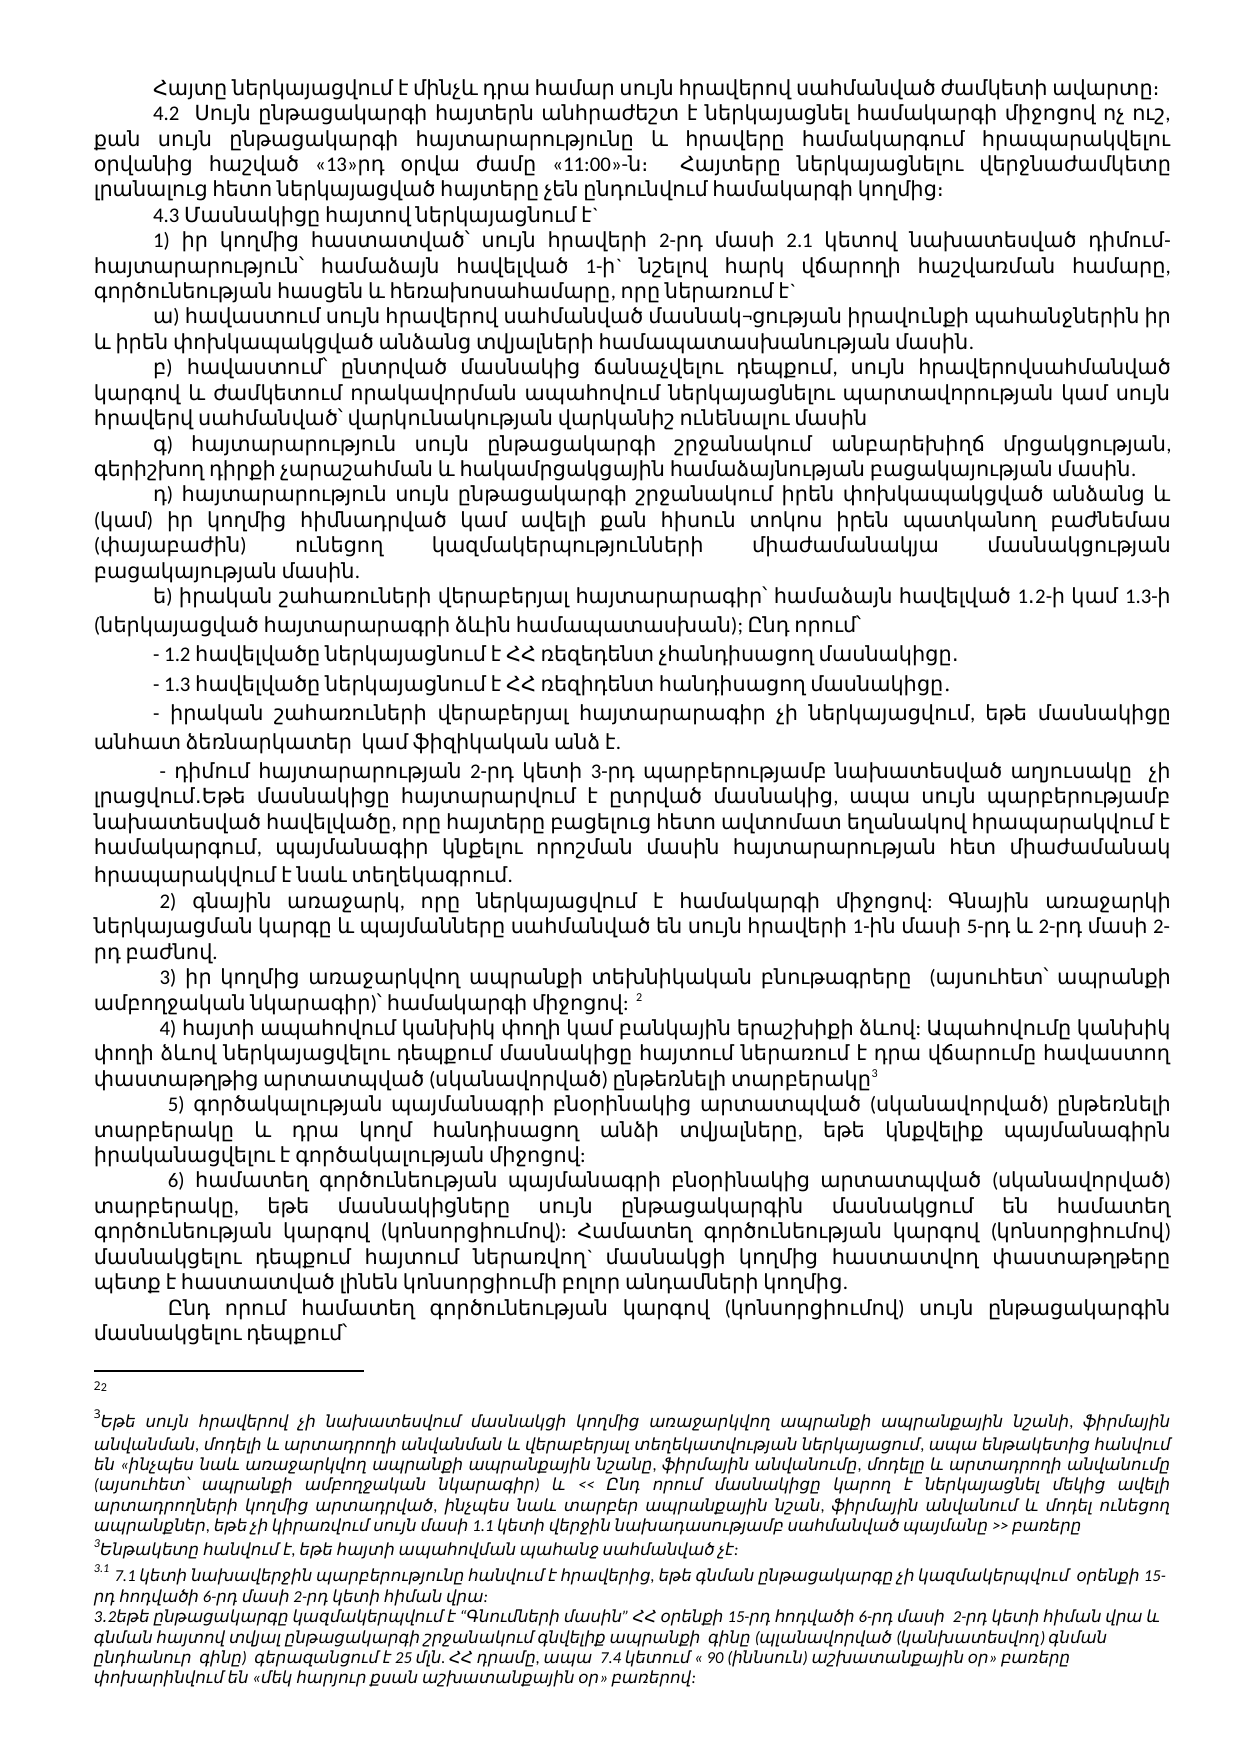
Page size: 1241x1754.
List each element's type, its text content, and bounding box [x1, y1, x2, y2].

text 6) համատեղ գործունեության պայմանագրի բնօրինակից արտատպված (սկանավորված) տարբերակը, եթե մասնակիցները սույն ընթացակարգին մասնակցում են համատեղ գործունեության կարգով (կոնսորցիումով): Համատեղ գործունեության կարգով (կոնսորցիումով) մասնակցելու դեպքում հայտում ներառվող` մասնակցի կողմից հաստատվող փաստաթղթերը պետք է հաստատված լինեն կոնսորցիումի բոլոր անդամների կողմից. [94, 1168, 1171, 1295]
text 4.2 Սույն ընթացակարգի հայտերն անհրաժեշտ է ներկայացնել համակարգի միջոցով ոչ ուշ, քան սույն ընթացակարգի հայտարարությունը և հրավերը համակարգում հրապարակվելու օրվանից հաշված «13»րդ օրվա ժամը «11:00»-ն։ Հայտերը ներկայացնելու վերջնաժամկետը լրանալուց հետո ներկայացված հայտերը չեն ընդունվում համակարգի կողմից։ [94, 100, 1171, 202]
text 1) իր կողմից հաստատված՝ սույն հրավերի 2-րդ մասի 2.1 կետով նախատեսված դիմում-հայտարարություն՝ համաձայն հավելված 1-ի` նշելով հարկ վճարողի հաշվառման համարը, գործունեության հասցեն և հեռախոսահամարը, որը ներառում է` [94, 227, 1171, 304]
text բ) հավաստում՝ ընտրված մասնակից ճանաչվելու դեպքում, սույն հրավերովսահմանված կարգով և ժամկետում որակավորման ապահովում ներկայացնելու պարտավորության կամ սույն հրավերվ սահմանված՝ վարկունակության վարկանիշ ունենալու մասին [94, 354, 1171, 431]
text ա) հավաստում սույն հրավերով սահմանված մասնակ¬ցության իրավունքի պահանջներին իր և իրեն փոխկապակցված անձանց տվյալների համապատասխանության մասին. [94, 304, 1171, 354]
text 3) իր կողմից առաջարկվող ապրանքի տեխնիկական բնութագրերը (այսուհետ՝ ապրանքի ամբողջական նկարագիր)՝ համակարգի միջոցով: 2 [94, 964, 1171, 1015]
text - դիմում հայտարարության 2-րդ կետի 3-րդ պարբերությամբ նախատեսված աղյուսակը չի լրացվում․Եթե մասնակիցը հայտարարվում է ըտրված մասնակից, ապա սույն պարբերությամբ նախատեսված հավելվածը, որը հայտերը բացելուց հետո ավտոմատ եղանակով հրապարակվում է համակարգում, պայմանագիր կնքելու որոշման մասին հայտարարության հետ միաժամանակ հրապարակվում է նաև տեղեկագրում. [94, 758, 1171, 888]
text - իրական շահառուների վերաբերյալ հայտարարագիր չի ներկայացվում, եթե մասնակիցը անհատ ձեռնարկատեր կամ ֆիզիկական անձ է. [94, 700, 1171, 754]
text դ) հայտարարություն սույն ընթացակարգի շրջանակում իրեն փոխկապակցված անձանց և (կամ) իր կողմից հիմնադրված կամ ավելի քան հիսուն տոկոս իրեն պատկանող բաժնեմաս (փայաբաժին) ունեցող կազմակերպությունների միաժամանակյա մասնակցության բացակայության մասին. [94, 482, 1171, 583]
text գ) հայտարարություն սույն ընթացակարգի շրջանակում անբարեխիղճ մրցակցության, գերիշխող դիրքի չարաշահման և հակամրցակցային համաձայնության բացակայության մասին. [94, 431, 1171, 482]
text Հայտը ներկայացվում է մինչև դրա համար սույն հրավերով սահմանված ժամկետի ավարտը։ [94, 75, 1171, 100]
text ե) իրական շահառուների վերաբերյալ հայտարարագիր՝ համաձայն հավելված 1․2-ի կամ 1.3-ի (ներկայացված հայտարարագրի ձևին համապատասխան); Ընդ որում՝ [94, 583, 1171, 638]
text 5) գործակալության պայմանագրի բնօրինակից արտատպված (սկանավորված) ընթեռնելի տարբերակը և դրա կողմ հանդիսացող անձի տվյալները, եթե կնքվելիք պայմանագիրն իրականացվելու է գործակալության միջոցով: [94, 1091, 1171, 1168]
text 4) հայտի ապահովում կանխիկ փողի կամ բանկային երաշխիքի ձևով: Ապահովումը կանխիկ փողի ձևով ներկայացվելու դեպքում մասնակիցը հայտում ներառում է դրա վճարումը հավաստող փաստաթղթից արտատպված (սկանավորված) ընթեռնելի տարբերակը3 [94, 1015, 1171, 1091]
text 4.3 Մասնակիցը հայտով ներկայացնում է` [94, 202, 1171, 227]
text - 1.3 հավելվածը ներկայացնում է ՀՀ ռեզիդենտ հանդիսացող մասնակիցը․ [94, 671, 1171, 696]
text 2) գնային առաջարկ, որը ներկայացվում է համակարգի միջոցով: Գնային առաջարկի ներկայացման կարգը և պայմանները սահմանված են սույն հրավերի 1-ին մասի 5-րդ և 2-րդ մասի 2-րդ բաժնով. [94, 888, 1171, 964]
text Ընդ որում համատեղ գործունեության կարգով (կոնսորցիումով) սույն ընթացակարգին մասնակցելու դեպքում՝ [94, 1295, 1171, 1346]
text - 1.2 հավելվածը ներկայացնում է ՀՀ ռեզեդենտ չհանդիսացող մասնակիցը․ [94, 642, 1171, 667]
